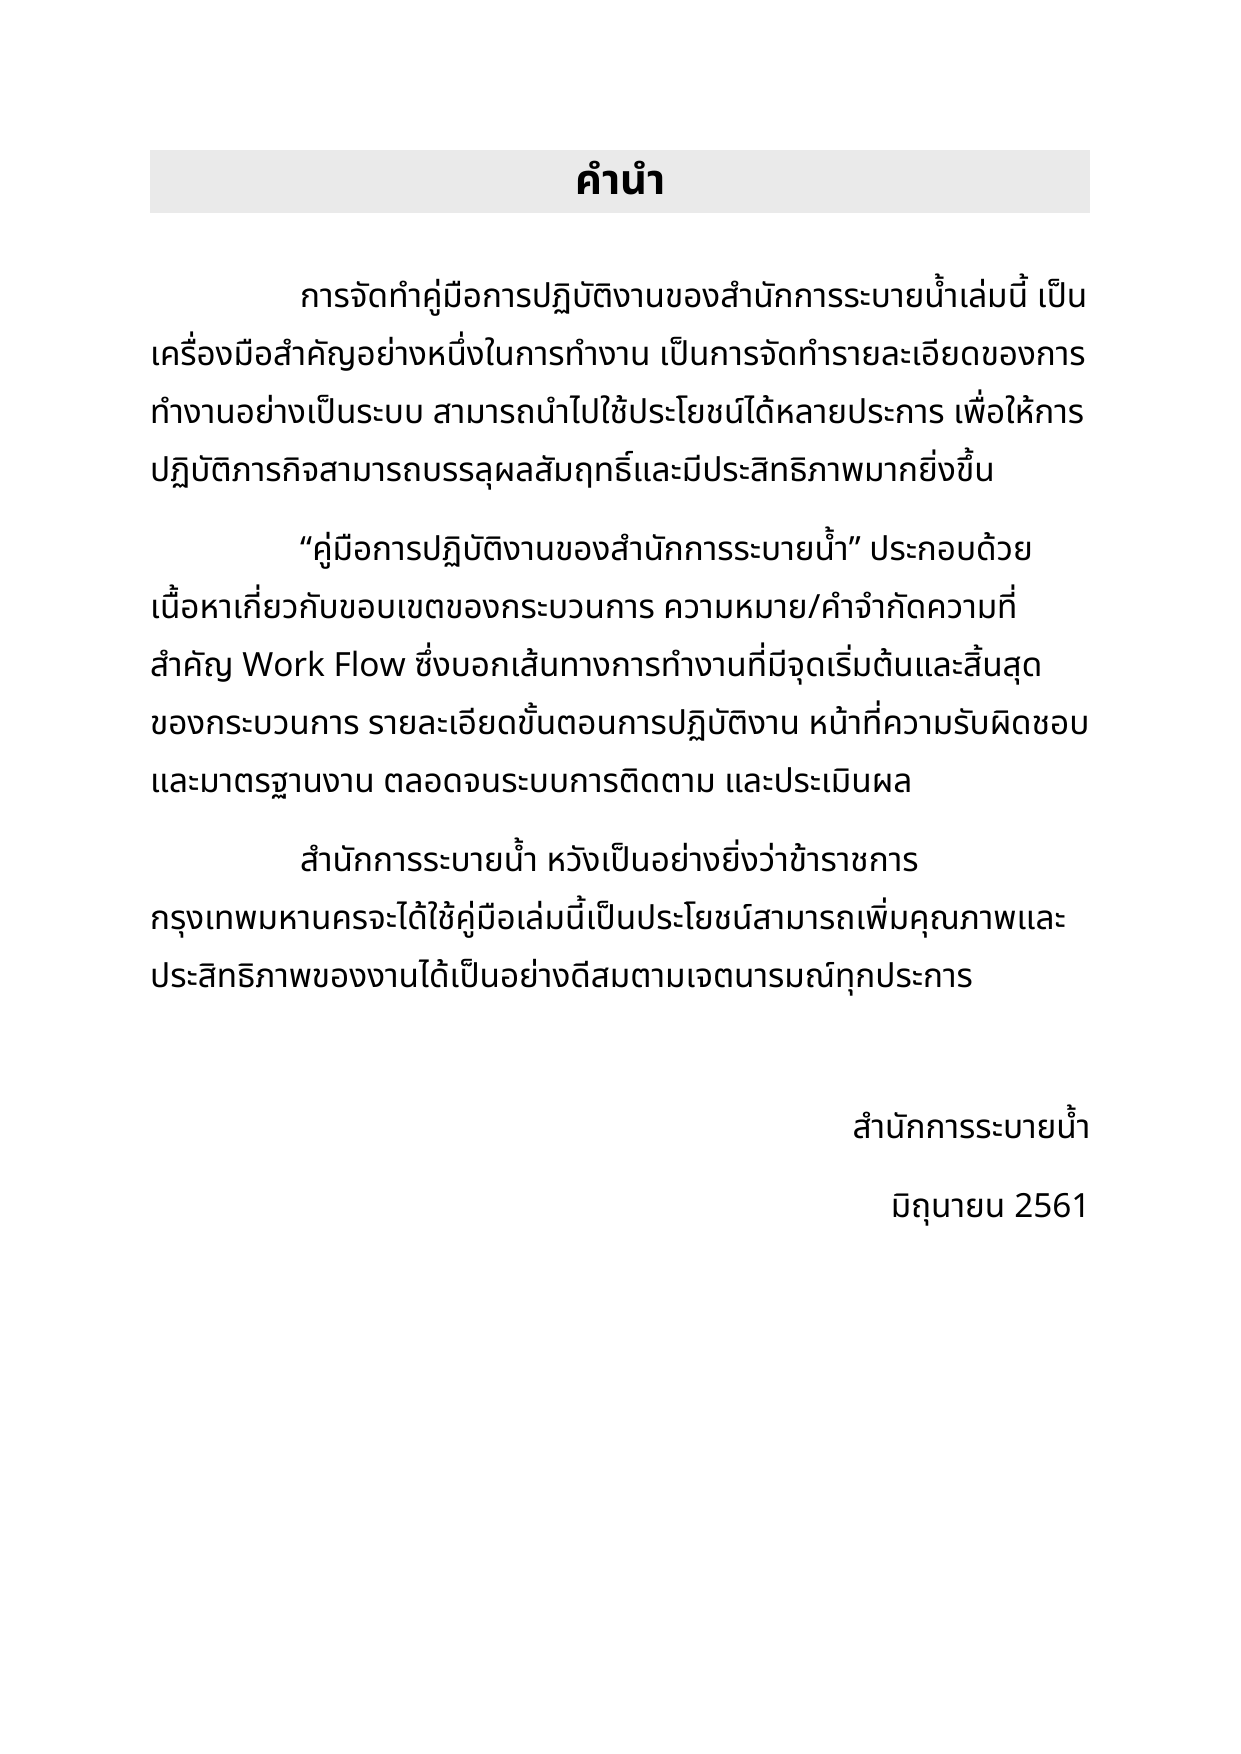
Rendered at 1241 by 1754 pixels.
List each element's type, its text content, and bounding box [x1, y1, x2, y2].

text สำนักการระบายน้ำ หวังเป็นอย่างยิ่งว่าข้าราชการกรุงเทพมหานครจะได้ใช้คู่มือเล่มนี้เป็นประโยชน์สามารถเพิ่มคุณภาพและประสิทธิภาพของงานได้เป็นอย่างดีสมตามเจตนารมณ์ทุกประการ [150, 836, 1090, 1002]
text การจัดทำคู่มือการปฏิบัติงานของสำนักการระบายน้ำเล่มนี้ เป็นเครื่องมือสำคัญอย่างหนึ่งในการทำงาน เป็นการจัดทำรายละเอียดของการทำงานอย่างเป็นระบบ สามารถนำไปใช้ประโยชน์ได้หลายประการ เพื่อให้การปฏิบัติภารกิจสามารถบรรลุผลสัมฤทธิ์และมีประสิทธิภาพมากยิ่งขึ้น [150, 272, 1090, 496]
text สำนักการระบายน้ำ [150, 1103, 1090, 1154]
text คำนำ [150, 150, 1090, 213]
text มิถุนายน 2561 [150, 1182, 1090, 1233]
text “คู่มือการปฏิบัติงานของสำนักการระบายน้ำ” ประกอบด้วยเนื้อหาเกี่ยวกับขอบเขตของกระบวนการ ความหมาย/คำจำกัดความที่สำคัญ Work Flow ซึ่งบอกเส้นทางการทำงานที่มีจุดเริ่มต้นและสิ้นสุดของกระบวนการ รายละเอียดขั้นตอนการปฏิบัติงาน หน้าที่ความรับผิดชอบและมาตรฐานงาน ตลอดจนระบบการติดตาม และประเมินผล [150, 525, 1090, 807]
